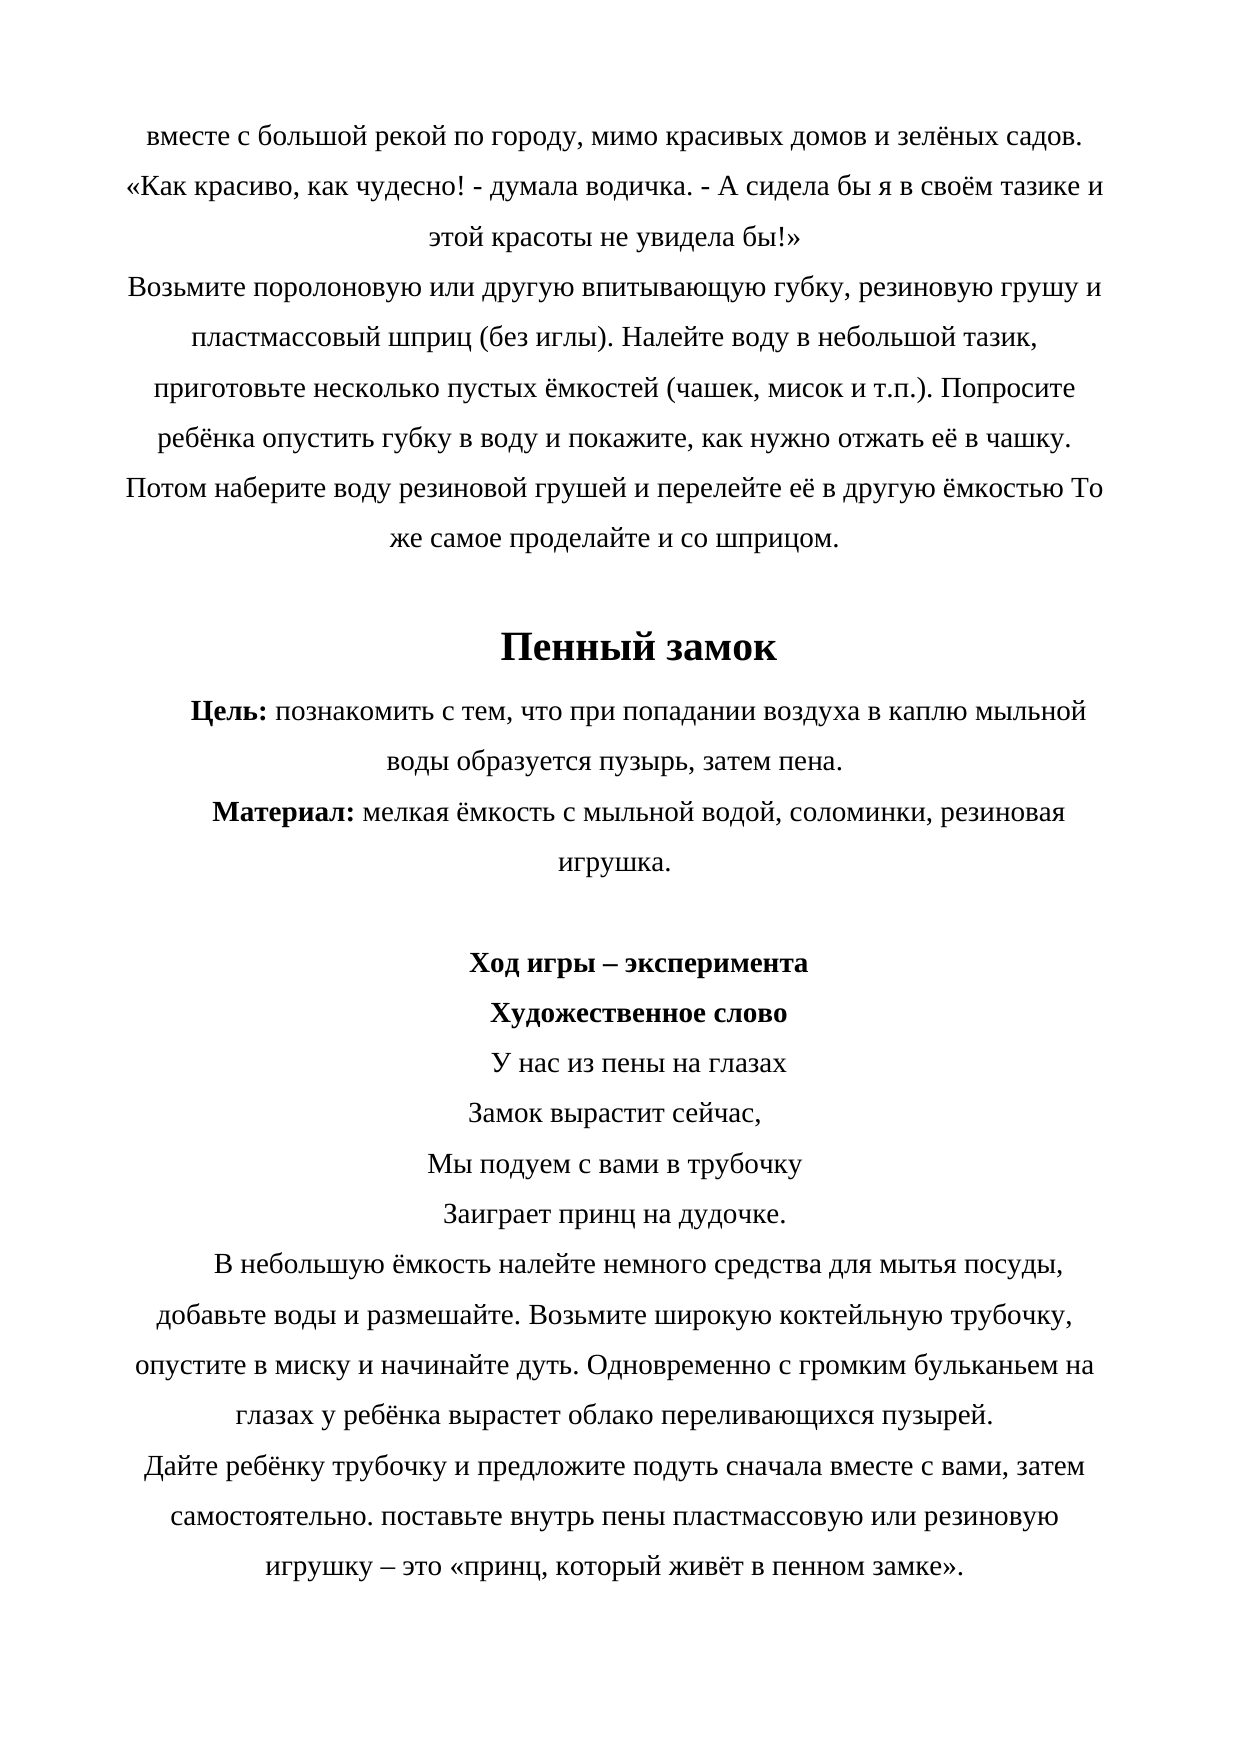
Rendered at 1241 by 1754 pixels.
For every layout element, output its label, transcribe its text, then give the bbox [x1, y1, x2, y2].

text Материал: мелкая ёмкость с мыльной водой, соломинки, резиновая игрушка. [118, 794, 1111, 878]
text В небольшую ёмкость налейте немного средства для мытья посуды, добавьте воды и размешайте. Возьмите широкую коктейльную трубочку, опустите в миску и начинайте дуть. Одновременно с громким бульканьем на глазах у ребёнка вырастет облако переливающихся пузырей. Дайте ребёнку трубочку и предложите подуть сначала вместе с вами, затем самостоятельно. поставьте внутрь пены пластмассовую или резиновую игрушку – это «принц, который живёт в пенном замке». [118, 1247, 1111, 1582]
text Цель: познакомить с тем, что при попадании воздуха в каплю мыльной воды образуется пузырь, затем пена. [118, 693, 1111, 777]
text Пенный замок [118, 621, 1111, 669]
text Художественное слово [118, 995, 1111, 1028]
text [118, 118, 1111, 554]
text У нас из пены на глазах Замок вырастит сейчас, Мы подуем с вами в трубочку Заиграет принц на дудочке. [118, 1045, 1111, 1230]
text Ход игры – эксперимента [118, 945, 1111, 978]
